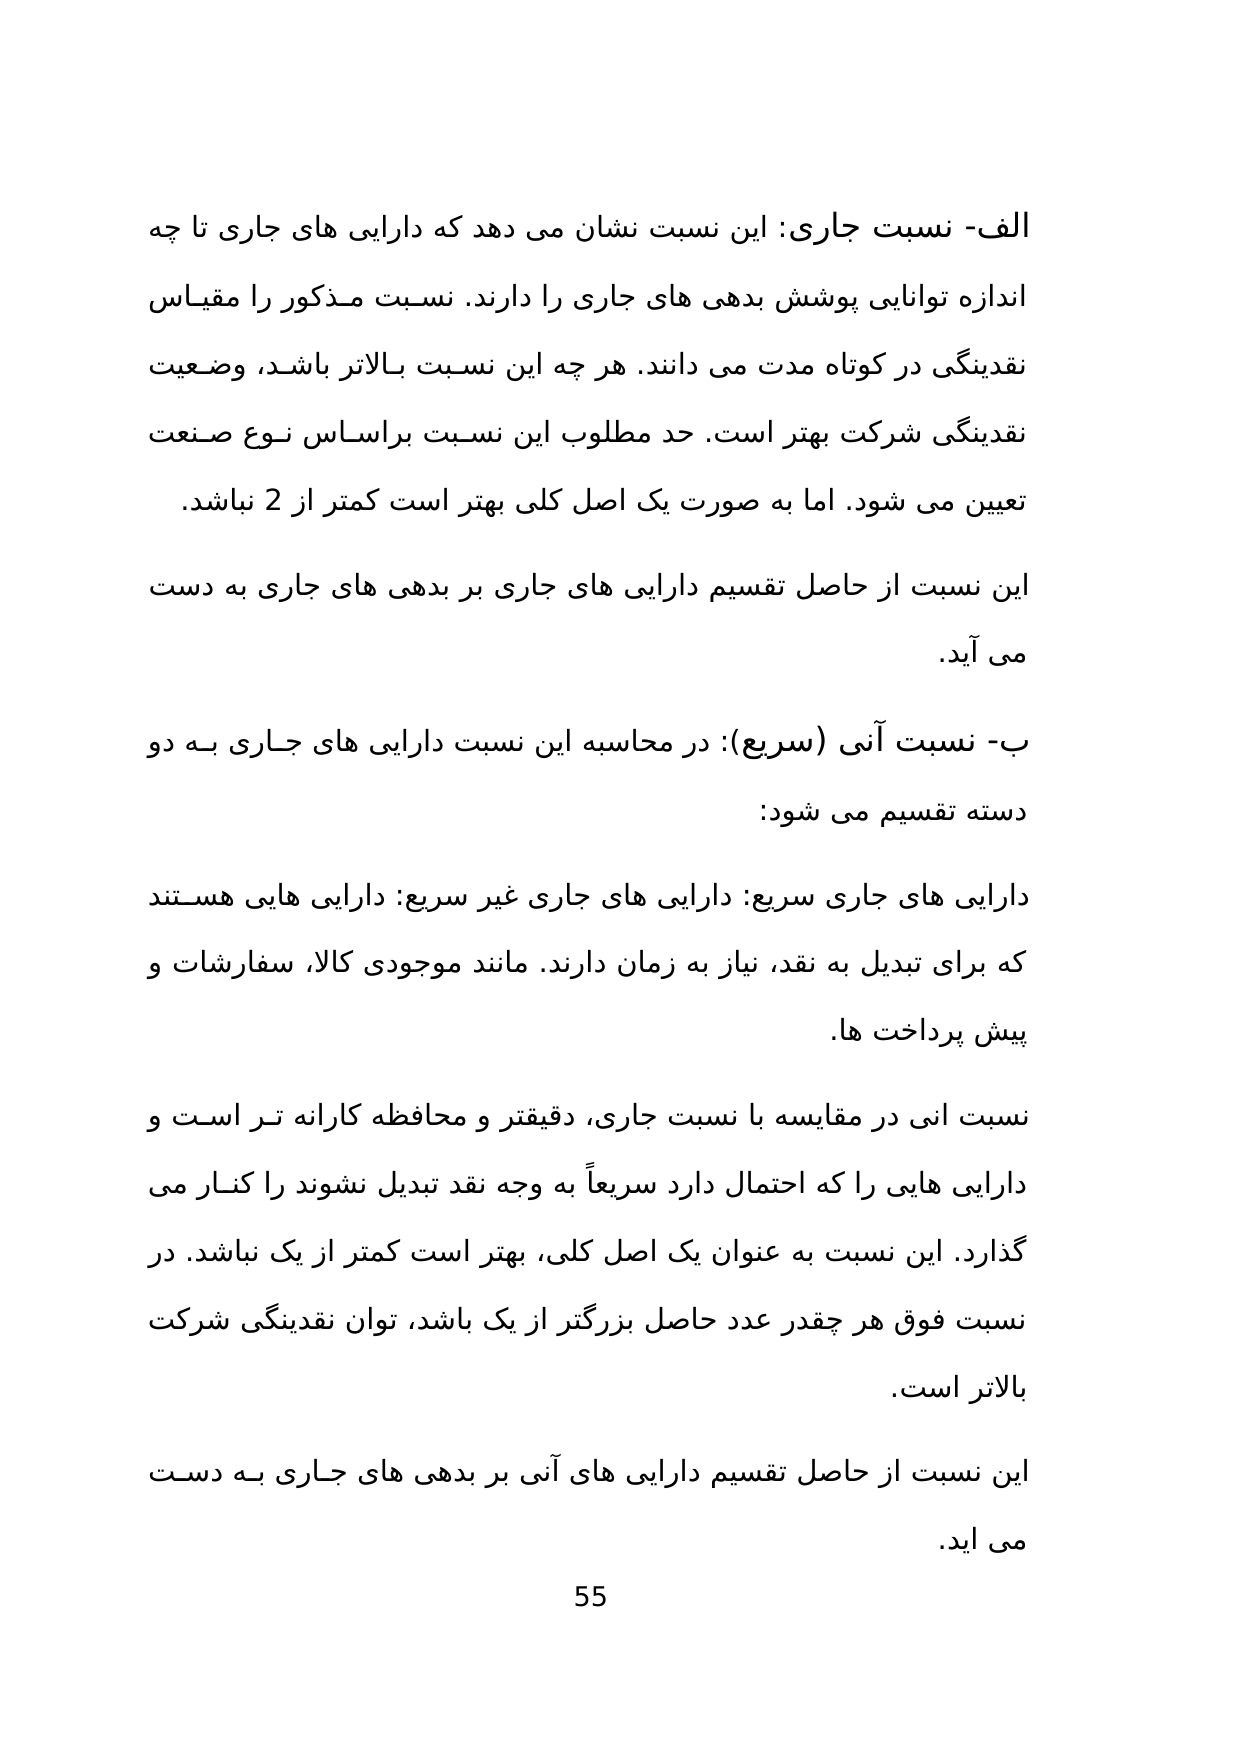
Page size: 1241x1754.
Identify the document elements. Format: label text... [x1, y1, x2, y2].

text ب- نسبت آنی (سریع): در محاسبه این نسبت دارایی های جاری به دو دسته تقسیم می شود: [148, 720, 1031, 827]
text الف- نسبت جاری: این نسبت نشان می دهد که دارایی های جاری تا چه اندازه توانایی پوشش بدهی های جاری را دارند. نسبت مذکور را مقیاس نقدینگی در کوتاه مدت می دانند. هر چه این نسبت بالاتر باشد، وضعیت نقدینگی شرکت بهتر است. حد مطلوب این نسبت براساس نوع صنعت تعیین می شود. اما به صورت یک اصل کلی بهتر است کمتر از 2 نباشد. [148, 207, 1031, 517]
text این نسبت از حاصل تقسیم دارایی های آنی بر بدهی های جاری به دست می اید. [148, 1454, 1031, 1556]
text این نسبت از حاصل تقسیم دارایی های جاری بر بدهی های جاری به دست می آید. [148, 568, 1031, 670]
text نسبت انی در مقایسه با نسبت جاری، دقیقتر و محافظه کارانه تر است و دارایی هایی را که احتمال دارد سریعاً به وجه نقد تبدیل نشوند را کنار می گذارد. این نسبت به عنوان یک اصل کلی، بهتر است کمتر از یک نباشد. در نسبت فوق هر چقدر عدد حاصل بزرگتر از یک باشد، توان نقدینگی شرکت بالاتر است. [148, 1098, 1031, 1404]
text دارایی های جاری سریع: دارایی های جاری غیر سریع: دارایی هایی هستند که برای تبدیل به نقد، نیاز به زمان دارند. مانند موجودی کالا، سفارشات و پیش پرداخت ها. [148, 878, 1031, 1048]
